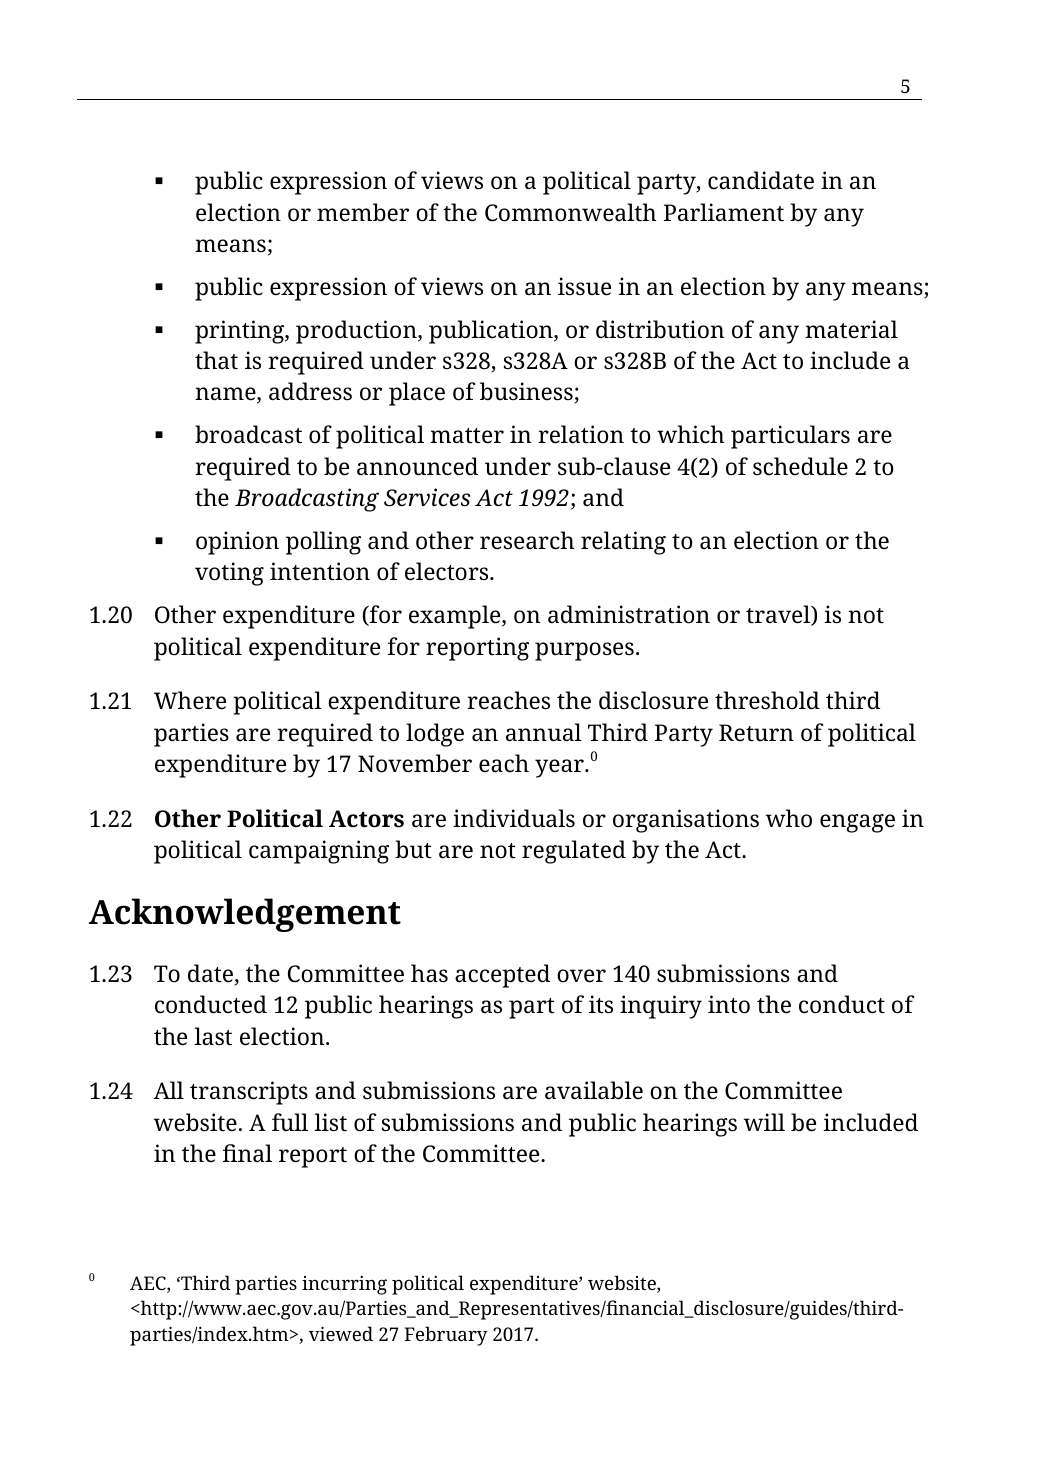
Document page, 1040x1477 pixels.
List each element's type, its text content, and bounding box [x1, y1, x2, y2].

text 1.24 All transcripts and submissions are available on the Committee website. A full list of submissions and public hearings will be included in the final report of the Committee. [88, 1075, 933, 1169]
subtitle Acknowledgement [88, 889, 933, 934]
text broadcast of political matter in relation to which particulars are required to be announced under sub-clause 4(2) of schedule 2 to the Broadcasting Services Act 1992; and [153, 419, 933, 513]
text opinion polling and other research relating to an election or the voting intention of electors. [153, 525, 933, 587]
text 1.23 To date, the Committee has accepted over 140 submissions and conducted 12 public hearings as part of its inquiry into the conduct of the last election. [88, 958, 933, 1052]
text 1.20 Other expenditure (for example, on administration or travel) is not political expenditure for reporting purposes. [88, 599, 933, 662]
text public expression of views on a political party, candidate in an election or member of the Commonwealth Parliament by any means; [153, 165, 933, 259]
text public expression of views on an issue in an election by any means; [153, 271, 933, 302]
text printing, production, publication, or distribution of any material that is required under s328, s328A or s328B of the Act to include a name, address or place of business; [153, 314, 933, 408]
text 1.21 Where political expenditure reaches the disclosure threshold third parties are required to lodge an annual Third Party Return of political expenditure by 17 November each year. [88, 685, 933, 779]
text 1.22 Other Political Actors are individuals or organisations who engage in political campaigning but are not regulated by the Act. [88, 803, 933, 865]
